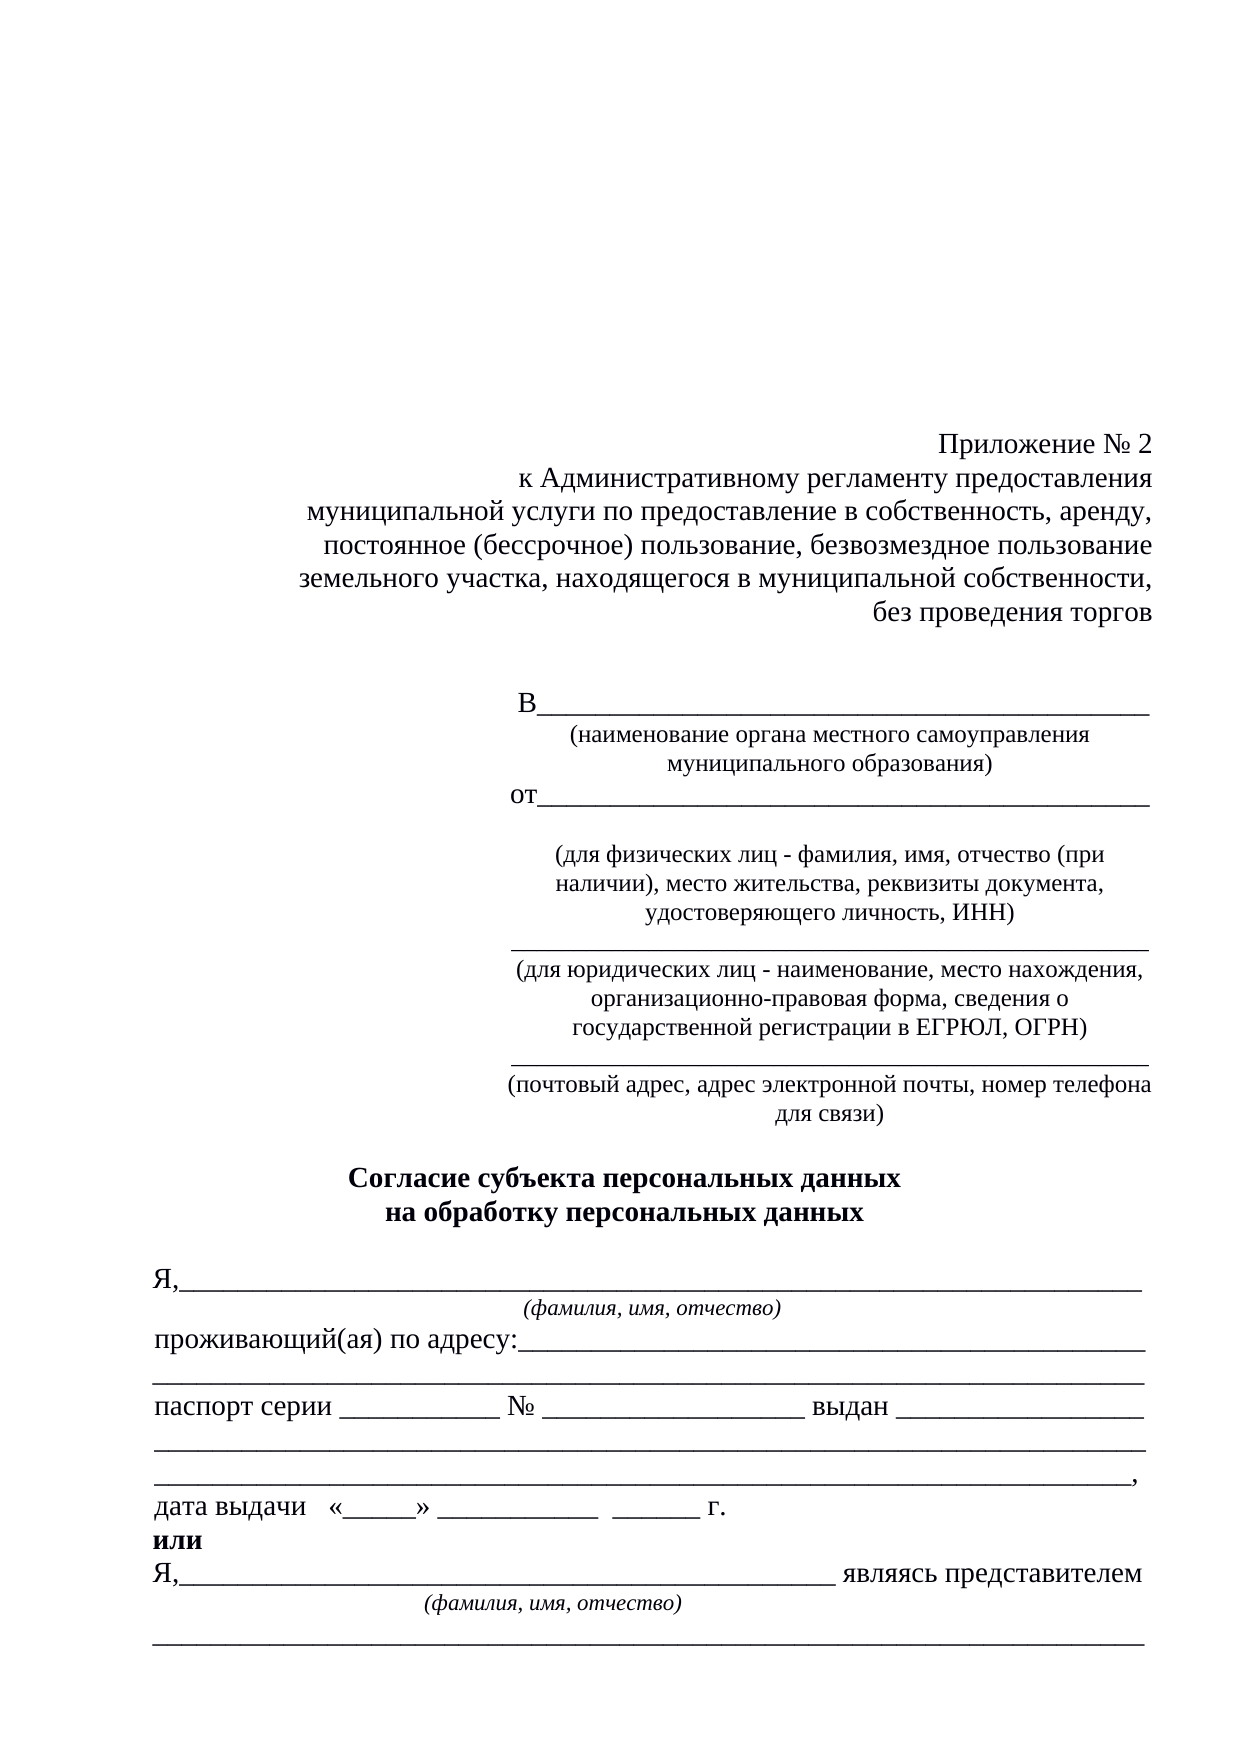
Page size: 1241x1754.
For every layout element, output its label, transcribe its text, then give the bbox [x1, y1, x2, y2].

text В__________________________________________ (наименование органа местного самоуправления муниципального образования) от__________________________________________ [507, 686, 1152, 810]
text на обработку персональных данных [152, 1194, 1096, 1227]
text проживающий(ая) по адресу:___________________________________________ [154, 1321, 1152, 1354]
text Я,__________________________________________________________________ [152, 1261, 1152, 1294]
text паспорт серии ___________ № __________________ выдан _________________ [154, 1388, 1152, 1421]
text ____________________________________________________________________ [154, 1421, 1152, 1455]
text ____________________________________________________________________ [152, 1616, 1152, 1649]
text Я,_____________________________________________ являясь представителем [152, 1556, 1152, 1589]
text Согласие субъекта персональных данных [152, 1160, 1096, 1194]
text ___________________________________________________________________, дата выдачи «_____» ___________ ______ г. [154, 1455, 1152, 1522]
text к Административному регламенту предоставления [152, 460, 1152, 493]
text земельного участка, находящегося в муниципальной собственности, [152, 561, 1152, 594]
text Приложение № 2 [152, 426, 1152, 460]
text или [152, 1522, 1152, 1556]
text муниципальной услуги по предоставление в собственность, аренду, постоянное (бессрочное) пользование, безвозмездное пользование [152, 493, 1152, 561]
text без проведения торгов [152, 594, 1152, 628]
text (фамилия, имя, отчество) [154, 1294, 1152, 1321]
text ____________________________________________________________________ [152, 1354, 1152, 1388]
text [154, 1589, 1152, 1616]
text (для физических лиц - фамилия, имя, отчество (при наличии), место жительства, реквизиты документа, удостоверяющего личность, ИНН) ___________________________________________________ (для юридических лиц - наименование, место нахождения, организационно-правовая форма, сведения о государственной регистрации в ЕГРЮЛ, ОГРН) ___________________________________________________ (почтовый адрес, адрес электронной почты, номер телефона для связи) [507, 839, 1152, 1127]
